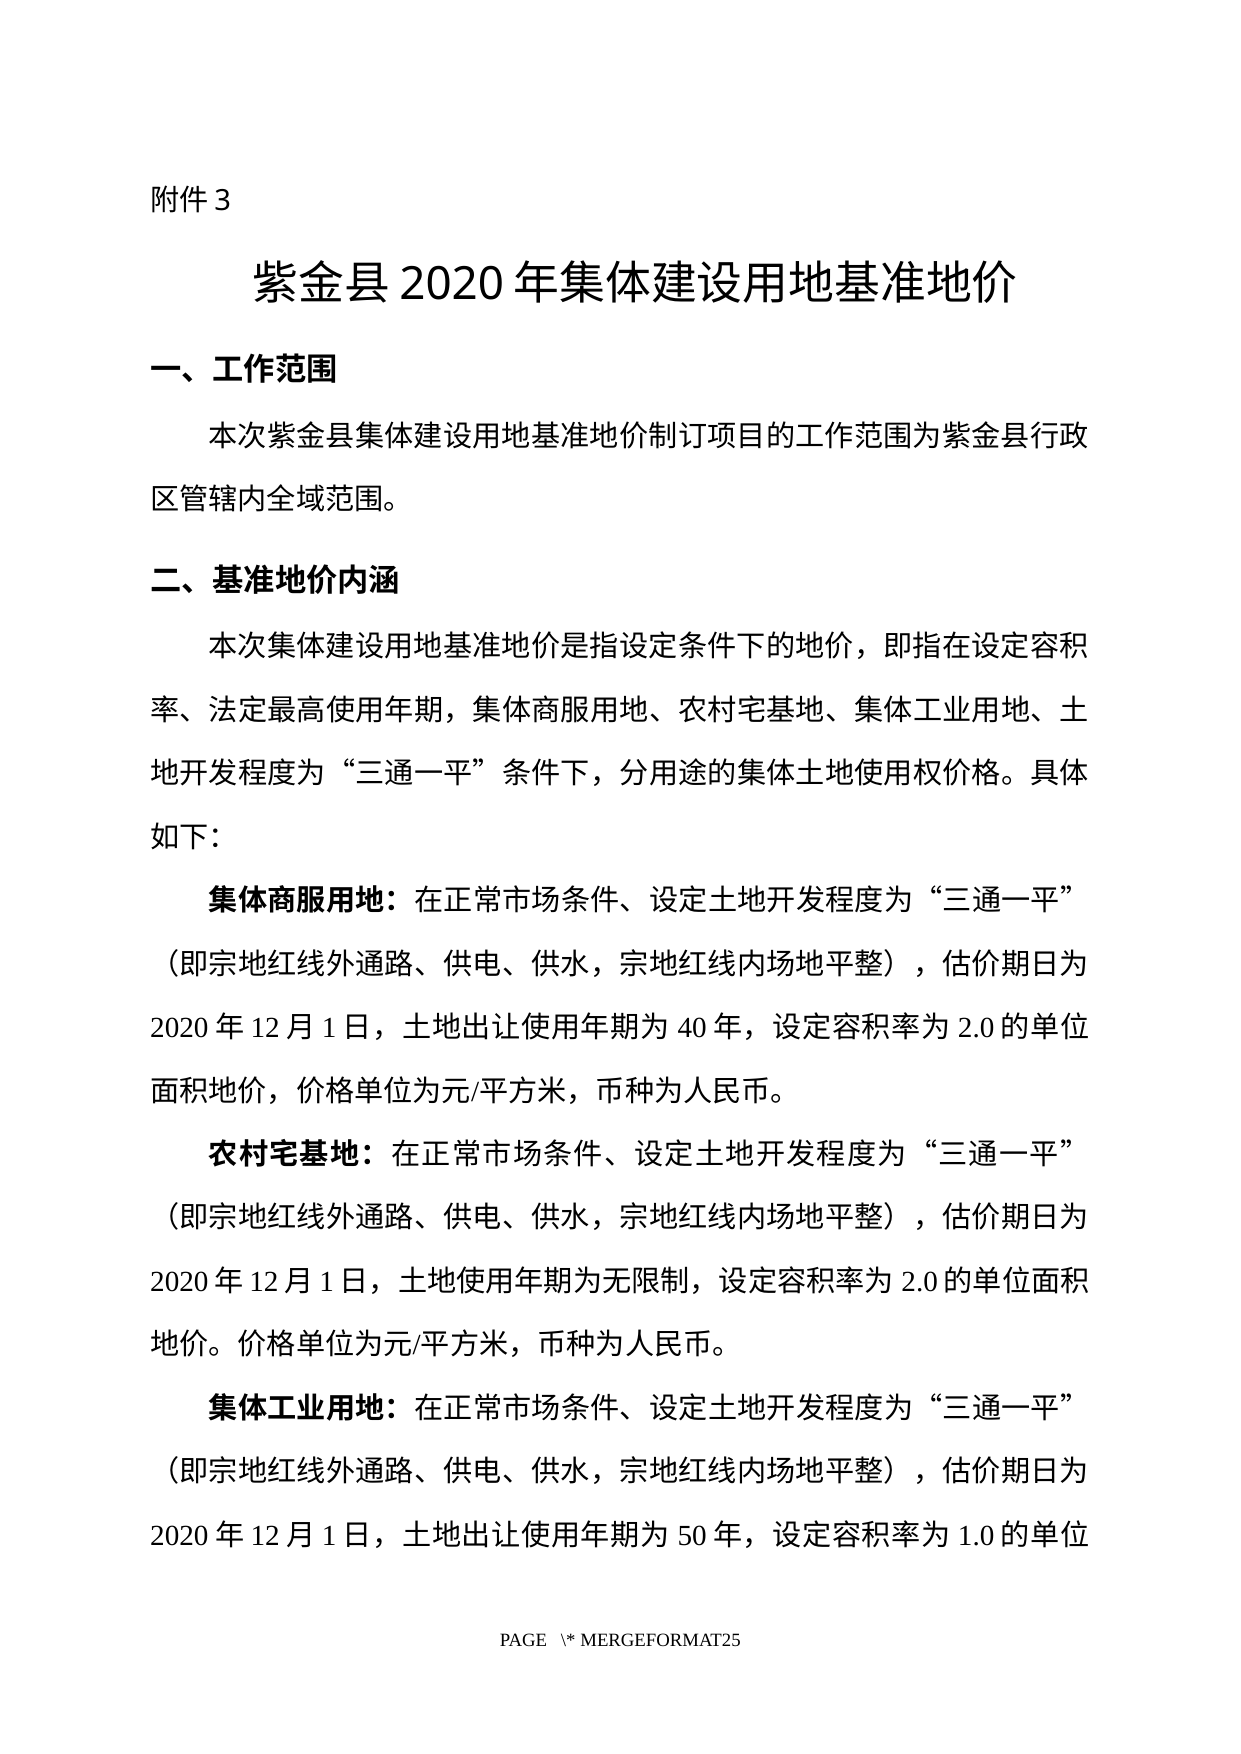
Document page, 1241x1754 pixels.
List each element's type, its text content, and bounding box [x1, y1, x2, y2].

text 附件3 [150, 166, 1090, 231]
text 集体商服用地：在正常市场条件、设定土地开发程度为“三通一平”（即宗地红线外通路、供电、供水，宗地红线内场地平整），估价期日为2020年12月1日，土地出让使用年期为40年，设定容积率为2.0的单位面积地价，价格单位为元/平方米，币种为人民币。 [150, 877, 1090, 1109]
text 农村宅基地：在正常市场条件、设定土地开发程度为“三通一平”（即宗地红线外通路、供电、供水，宗地红线内场地平整），估价期日为2020年12月1日，土地使用年期为无限制，设定容积率为2.0的单位面积地价。价格单位为元/平方米，币种为人民币。 [150, 1131, 1090, 1363]
subtitle 一、工作范围 [150, 344, 1090, 389]
text 本次集体建设用地基准地价是指设定条件下的地价，即指在设定容积率、法定最高使用年期，集体商服用地、农村宅基地、集体工业用地、土地开发程度为“三通一平”条件下，分用途的集体土地使用权价格。具体如下： [150, 623, 1090, 856]
subtitle 二、基准地价内涵 [150, 555, 1090, 600]
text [150, 1384, 1090, 1553]
title 紫金县2020年集体建设用地基准地价 [179, 231, 1090, 328]
text 本次紫金县集体建设用地基准地价制订项目的工作范围为紫金县行政区管辖内全域范围。 [150, 412, 1090, 518]
